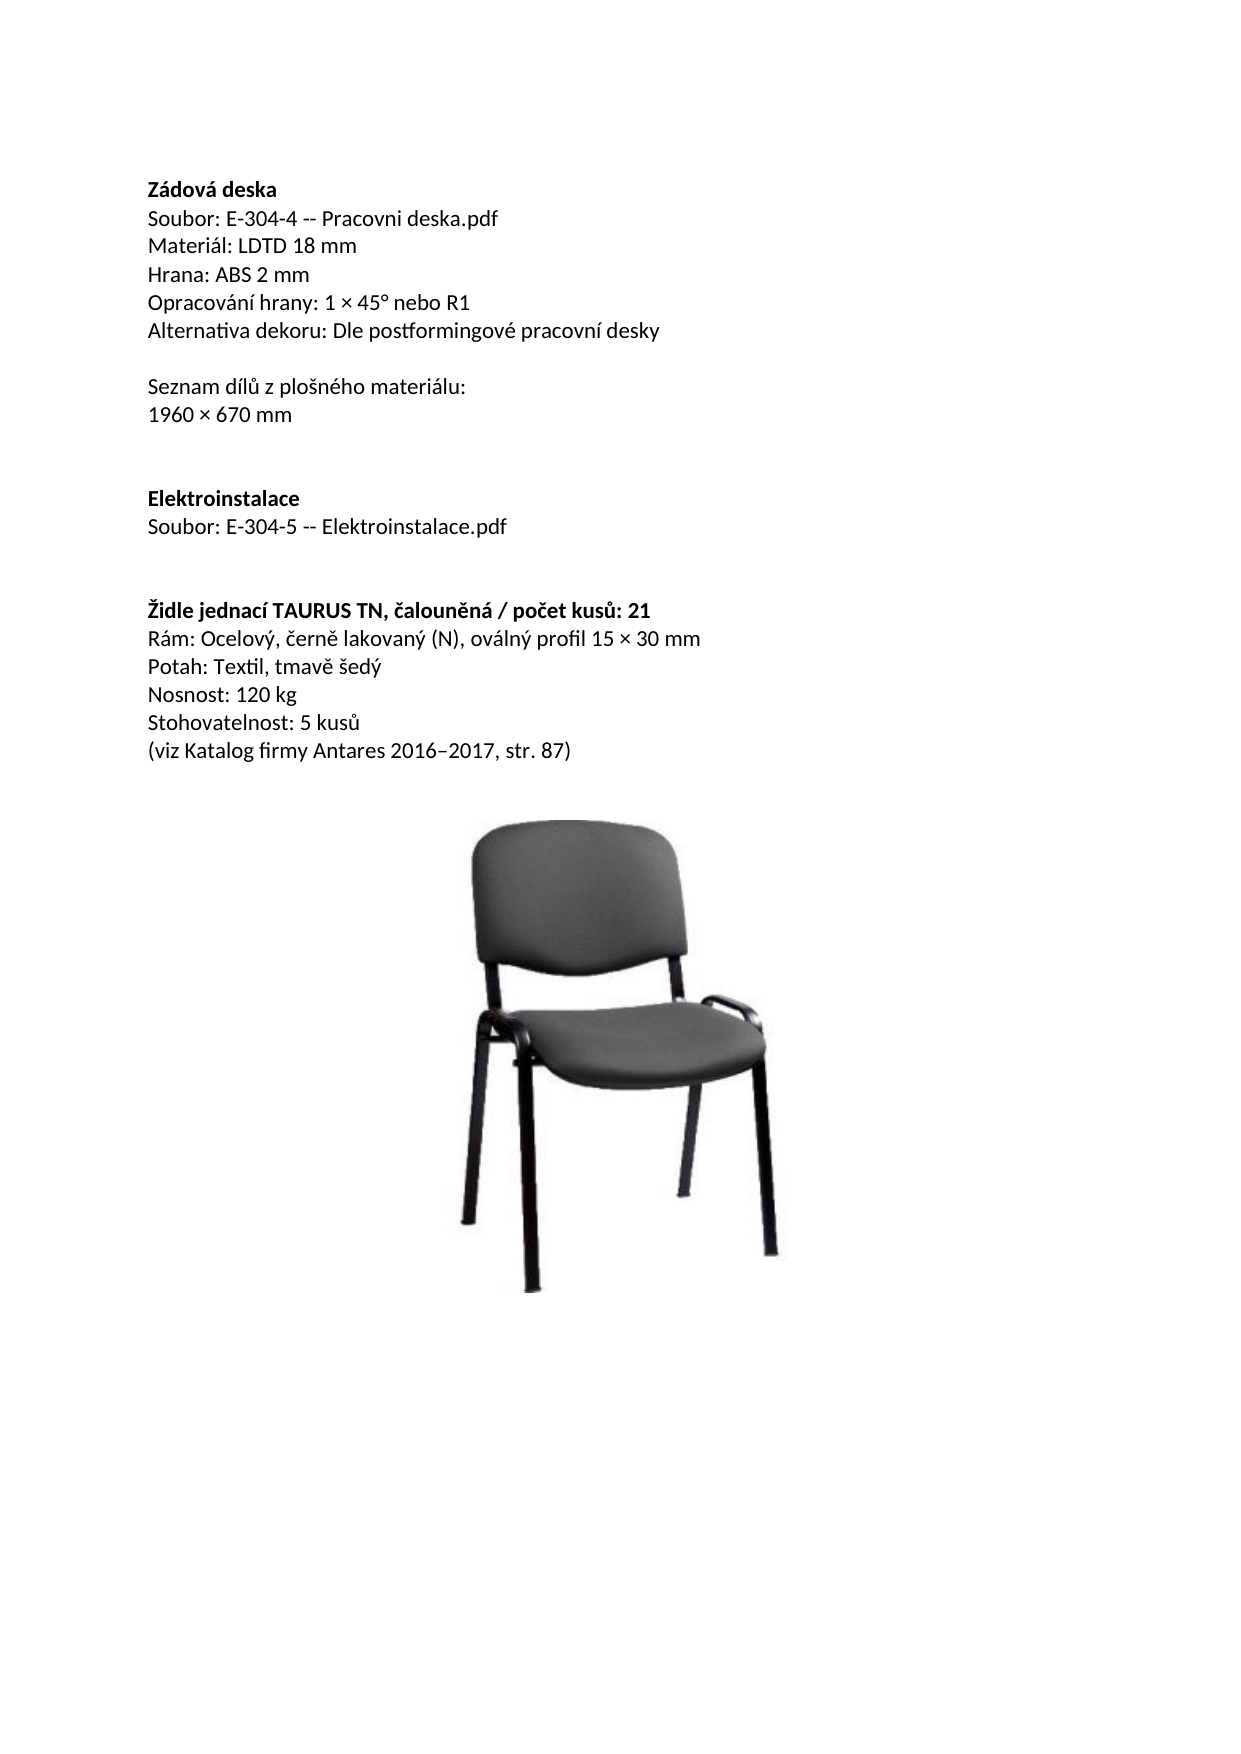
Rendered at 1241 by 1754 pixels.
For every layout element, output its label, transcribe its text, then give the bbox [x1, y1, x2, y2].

picture [383, 820, 857, 1293]
text Nosnost: 120 kg [148, 680, 1093, 708]
text Seznam dílů z plošného materiálu: [148, 372, 1093, 400]
text (viz Katalog firmy Antares 2016–2017, str. 87) [148, 736, 1093, 764]
text Materiál: LDTD 18 mm [148, 232, 1093, 260]
text Hrana: ABS 2 mm [148, 260, 1093, 288]
text Stohovatelnost: 5 kusů [148, 708, 1093, 736]
text Opracování hrany: 1 × 45° nebo R1 [148, 288, 1093, 316]
text Soubor: E-304-4 -- Pracovni deska.pdf [148, 204, 1093, 232]
text Soubor: E-304-5 -- Elektroinstalace.pdf [148, 512, 1093, 540]
text Elektroinstalace [148, 484, 1093, 512]
text Alternativa dekoru: Dle postformingové pracovní desky [148, 316, 1093, 344]
text Zádová deska [148, 176, 1093, 204]
text Potah: Textil, tmavě šedý [148, 652, 1093, 680]
text Židle jednací TAURUS TN, čalouněná / počet kusů: 21 [148, 596, 1093, 624]
text Rám: Ocelový, černě lakovaný (N), oválný profil 15 × 30 mm [148, 624, 1093, 652]
text 1960 × 670 mm [148, 400, 1093, 428]
